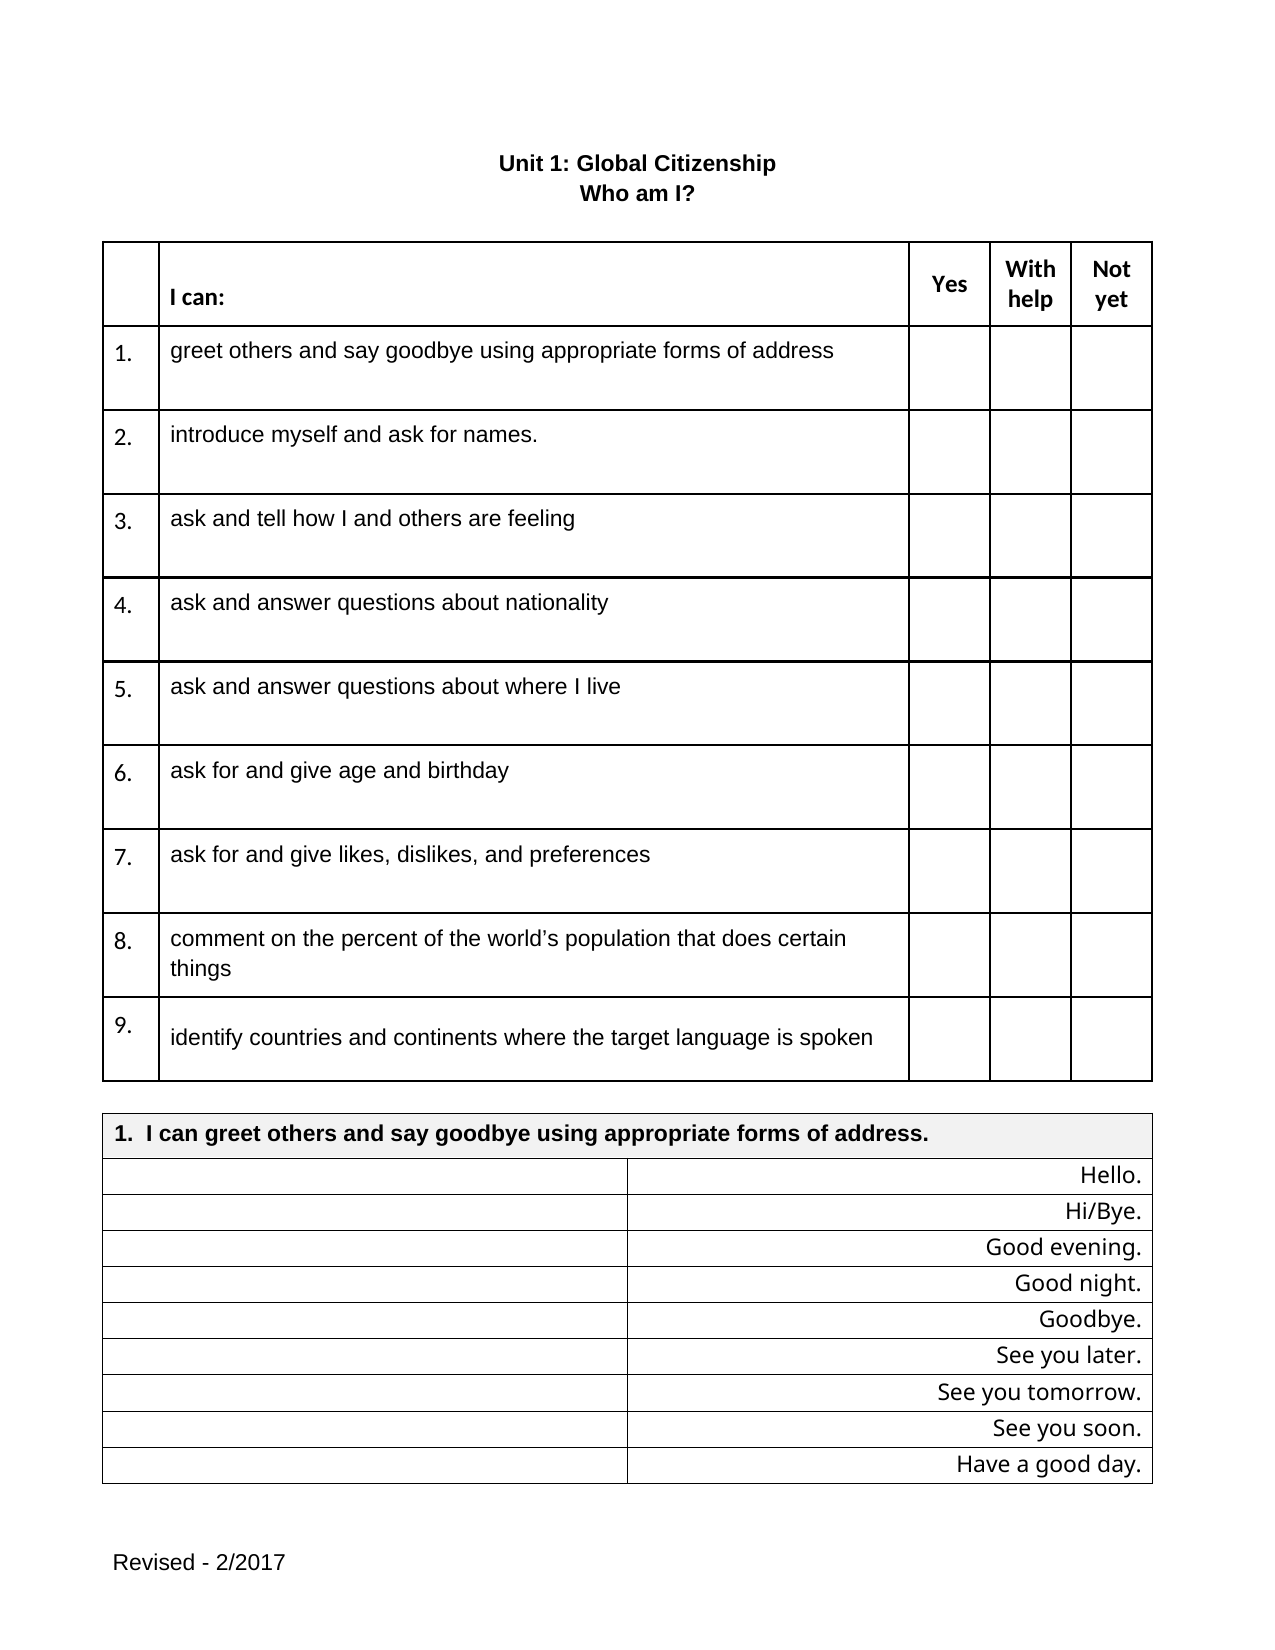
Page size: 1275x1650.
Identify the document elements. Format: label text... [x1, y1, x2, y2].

table_cell [104, 746, 158, 828]
table_cell [103, 1448, 627, 1483]
table_cell [910, 998, 989, 1080]
table_cell [103, 1267, 627, 1302]
table_cell [1072, 411, 1151, 492]
table_cell [1072, 663, 1151, 744]
table_cell [991, 327, 1070, 408]
table_cell ask and answer questions about nationality [160, 579, 908, 660]
table_cell See you tomorrow. [628, 1375, 1152, 1411]
table_cell ask for and give likes, dislikes, and preferences [160, 830, 908, 912]
table_cell [104, 998, 158, 1080]
table_cell Have a good day. [628, 1448, 1152, 1483]
table_cell [991, 663, 1070, 744]
table_cell [910, 579, 989, 660]
table_cell See you soon. [628, 1412, 1152, 1447]
table_cell Hi/Bye. [628, 1195, 1152, 1230]
table_cell [910, 495, 989, 576]
table_cell [103, 1412, 627, 1447]
table_cell [910, 746, 989, 828]
text Who am I? [112, 180, 1162, 207]
table_cell ask and answer questions about where I live [160, 663, 908, 744]
text Unit 1: Global Citizenship [112, 150, 1162, 176]
table_cell [910, 663, 989, 744]
table_cell [1072, 830, 1151, 912]
table_cell [1072, 998, 1151, 1080]
table_cell Good night. [628, 1267, 1152, 1302]
table_cell introduce myself and ask for names. [160, 411, 908, 492]
table_cell [910, 411, 989, 492]
table_header I can: [160, 243, 908, 324]
table_cell [991, 746, 1070, 828]
table_cell [1072, 746, 1151, 828]
table_cell [910, 327, 989, 408]
table_cell [910, 830, 989, 912]
table_cell [1072, 914, 1151, 996]
table_cell [991, 998, 1070, 1080]
table_cell identify countries and continents where the target language is spoken [160, 998, 908, 1080]
table_cell [103, 1159, 627, 1194]
table_cell [104, 914, 158, 996]
table_cell ask for and give age and birthday [160, 746, 908, 828]
table_cell See you later. [628, 1339, 1152, 1374]
table_cell Good evening. [628, 1231, 1152, 1266]
table_header Yes [910, 243, 989, 324]
table_cell [991, 830, 1070, 912]
table_cell [991, 495, 1070, 576]
table_cell [103, 1339, 627, 1374]
table_header [104, 243, 158, 324]
table_cell [910, 914, 989, 996]
table_header With help [991, 243, 1070, 324]
table_cell [991, 914, 1070, 996]
table_header 1. I can greet others and say goodbye using appropriate forms of address. [103, 1114, 1152, 1157]
table_cell [1072, 327, 1151, 408]
table_cell [104, 327, 158, 408]
table_cell [104, 495, 158, 576]
table_cell [991, 579, 1070, 660]
table_cell comment on the percent of the world’s population that does certain things [160, 914, 908, 996]
table_cell [104, 830, 158, 912]
table_cell [104, 579, 158, 660]
table_cell [103, 1231, 627, 1266]
table_cell [103, 1375, 627, 1411]
table_cell [104, 663, 158, 744]
table_cell [1072, 579, 1151, 660]
table_cell Hello. [628, 1159, 1152, 1194]
table_cell greet others and say goodbye using appropriate forms of address [160, 327, 908, 408]
table_cell [1072, 495, 1151, 576]
table_cell [103, 1303, 627, 1338]
table_header Not yet [1072, 243, 1151, 324]
table_cell [991, 411, 1070, 492]
table_cell [103, 1195, 627, 1230]
table_cell Goodbye. [628, 1303, 1152, 1338]
table_cell [104, 411, 158, 492]
table_cell ask and tell how I and others are feeling [160, 495, 908, 576]
